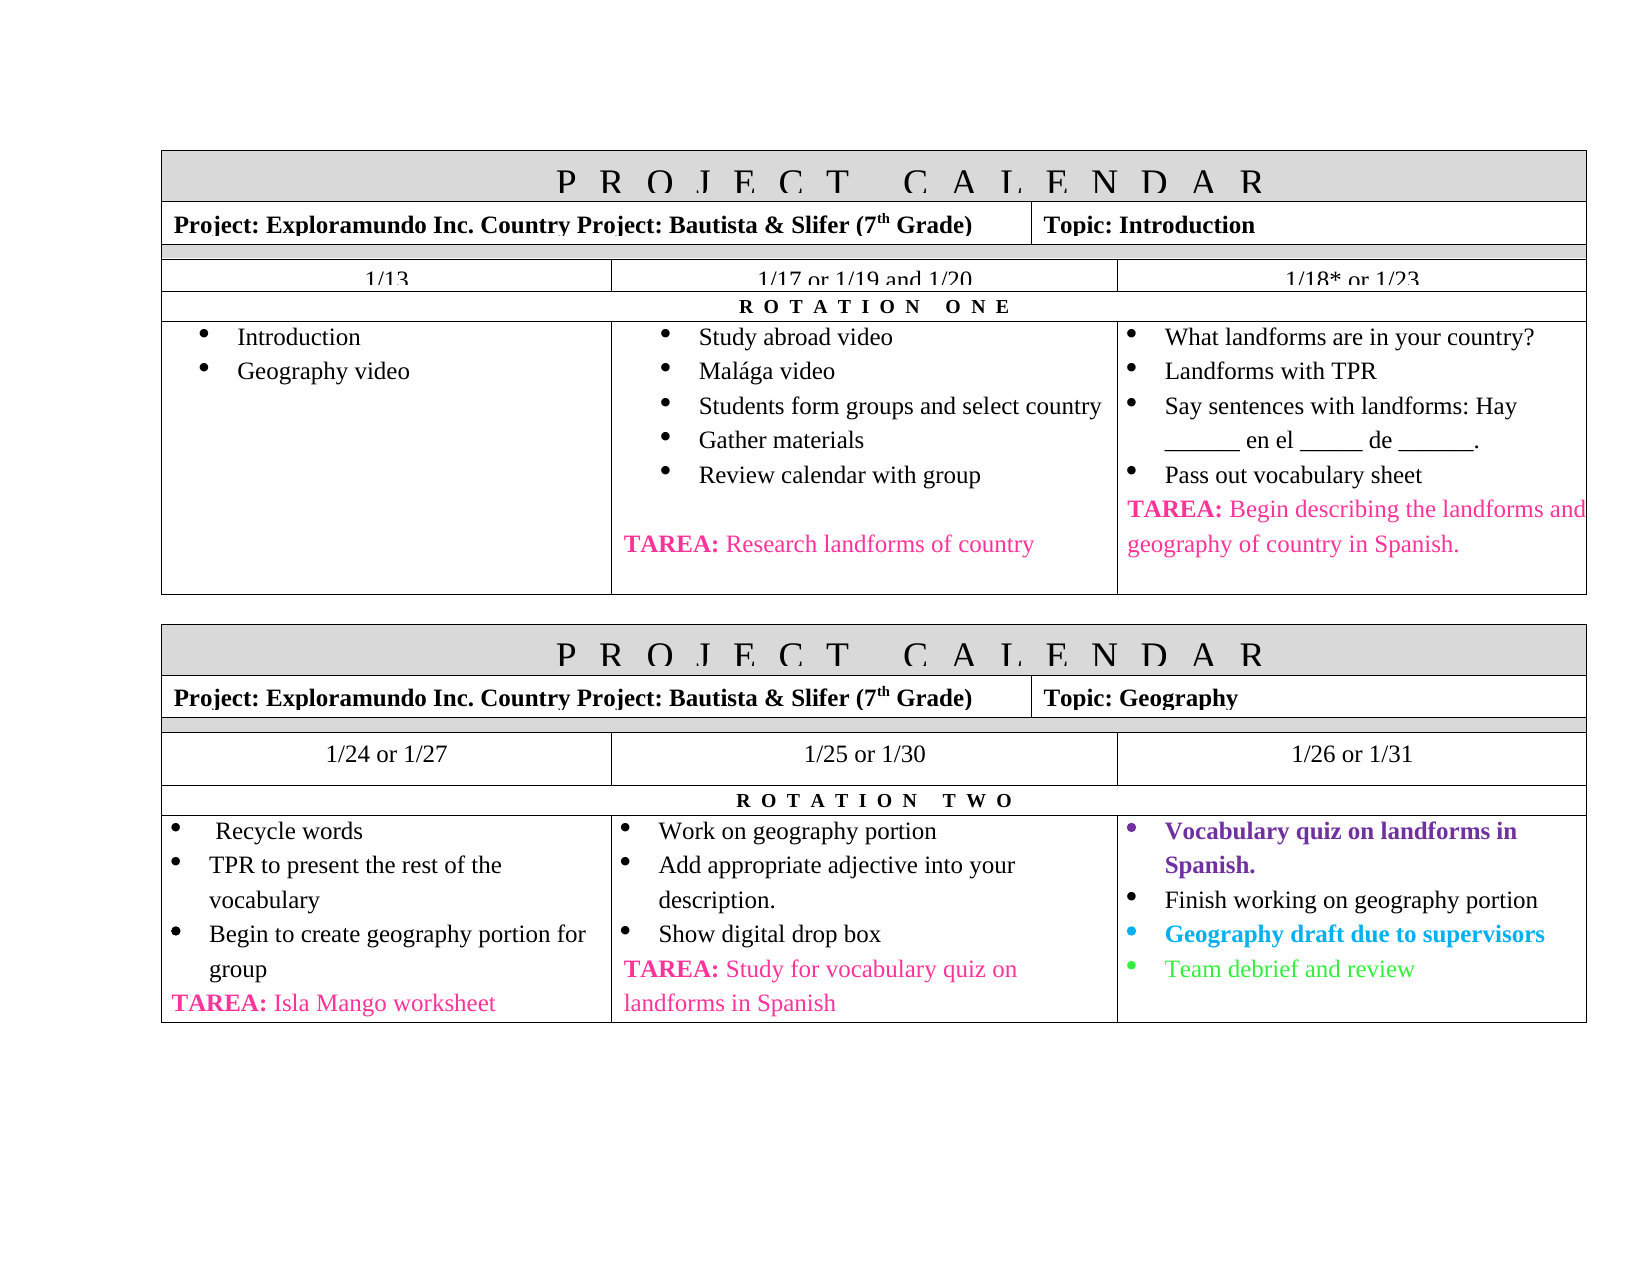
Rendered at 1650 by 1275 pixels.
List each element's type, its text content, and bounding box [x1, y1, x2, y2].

table_cell 1/18* or 1/23 [1118, 260, 1586, 291]
table_cell Vocabulary quiz on landforms in Spanish. Finish working on geography portion Geography draft due to supervisors Team debrief and review [1118, 816, 1586, 1022]
table_cell Recycle words TPR to present the rest of the vocabulary Begin to create geography portion for group TAREA: Isla Mango worksheet [162, 816, 611, 1022]
table_header PROJECT CALENDAR [162, 625, 1586, 675]
table_cell 1/13 [162, 260, 611, 291]
table_cell Topic: Introduction [1032, 202, 1586, 243]
table_cell project: Exploramundo Inc. Country Project: Bautista & Slifer (7th Grade) [162, 676, 1031, 717]
table_cell What landforms are in your country? Landforms with TPR Say sentences with landforms: Hay ______ en el _____ de ______. Pass out vocabulary sheet TAREA: Begin describing the landforms and geography of country in Spanish. [1118, 322, 1586, 594]
table_cell 1/26 or 1/31 [1118, 733, 1586, 785]
table_cell 1/24 or 1/27 [162, 733, 611, 785]
table_cell [162, 718, 1586, 732]
table_cell Work on geography portion Add appropriate adjective into your description. Show digital drop box TAREA: Study for vocabulary quiz on landforms in Spanish [612, 816, 1117, 1022]
table_cell [162, 245, 1586, 258]
table_cell project: Exploramundo Inc. Country Project: Bautista & Slifer (7th Grade) [162, 202, 1031, 243]
table_cell Topic: Geography [1032, 676, 1586, 717]
table_header PROJECT CALENDAR [162, 151, 1586, 201]
table_cell Study abroad video Malága video Students form groups and select country Gather materials Review calendar with group TAREA: Research landforms of country [612, 322, 1117, 594]
table_cell ROTATION ONE [162, 292, 1586, 321]
table_cell Introduction Geography video [162, 322, 611, 594]
table_cell 1/25 or 1/30 [612, 733, 1117, 785]
table_cell 1/17 or 1/19 and 1/20 [612, 260, 1117, 291]
table_cell ROTATION TWO [162, 786, 1586, 815]
